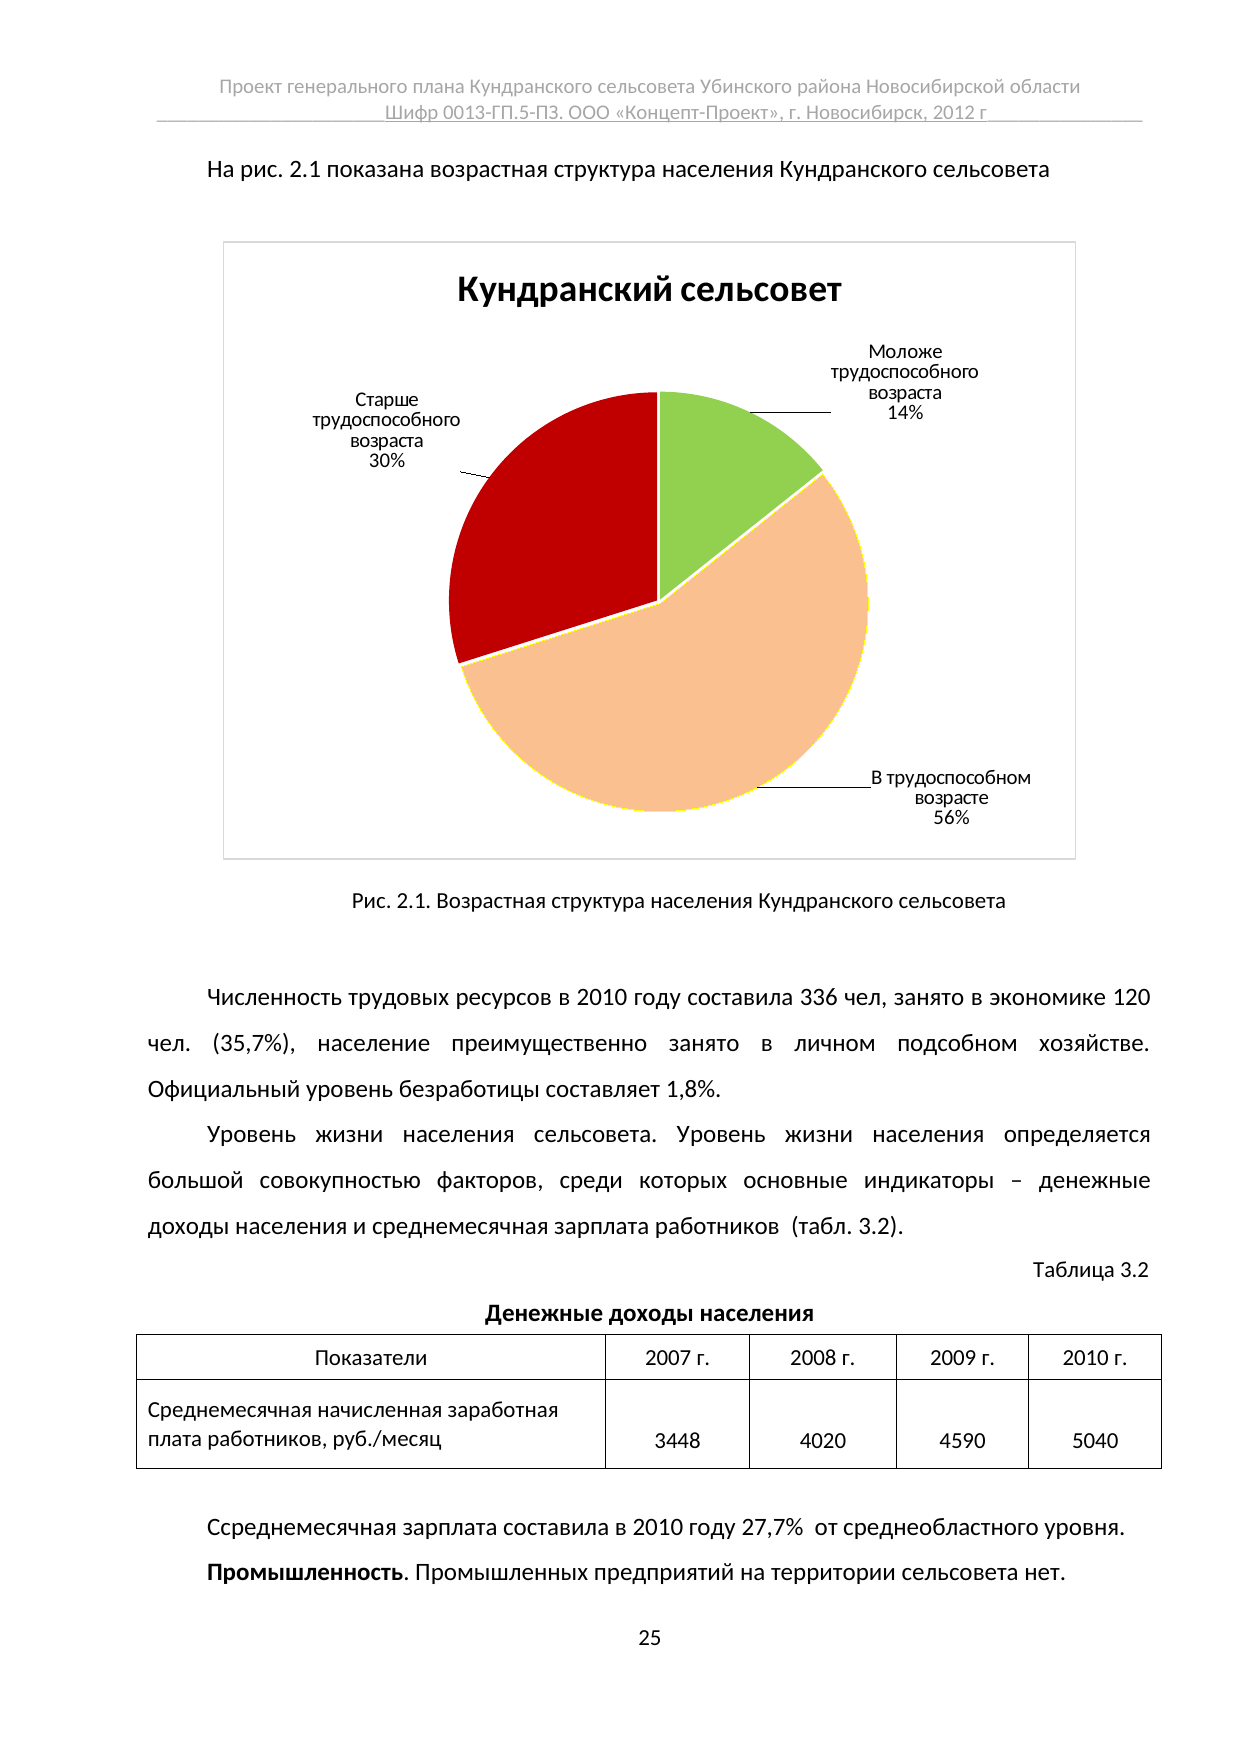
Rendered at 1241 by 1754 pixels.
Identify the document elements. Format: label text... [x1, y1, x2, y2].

text Промышленность. Промышленных предприятий на территории сельсовета нет. [148, 1556, 1152, 1587]
title Таблица 3.2 [148, 1256, 1152, 1284]
table_header 2009 г. [897, 1335, 1028, 1379]
text Уровень жизни населения сельсовета. Уровень жизни населения определяется большой совокупностью факторов, среди которых основные индикаторы – денежные доходы населения и среднемесячная зарплата работников (табл. 3.2). [148, 1118, 1152, 1240]
text Численность трудовых ресурсов в 2010 году составила 336 чел, занято в экономике 120 чел. (35,7%), население преимущественно занято в личном подсобном хозяйстве. Официальный уровень безработицы составляет 1,8%. [148, 981, 1152, 1103]
table_cell 4020 [750, 1380, 896, 1468]
table_cell 4590 [897, 1380, 1028, 1468]
table_header 2010 г. [1029, 1335, 1161, 1379]
text Cсреднемесячная зарплата составила в 2010 году 27,7% от среднеобластного уровня. [148, 1511, 1152, 1541]
table_cell 3448 [606, 1380, 749, 1468]
table_header 2007 г. [606, 1335, 749, 1379]
table_cell Среднемесячная начисленная заработная плата работников, руб./месяц [137, 1380, 605, 1468]
text Денежные доходы населения [148, 1298, 1152, 1328]
text На рис. 2.1 показана возрастная структура населения Кундранского сельсовета [148, 153, 1152, 184]
table_header Показатели [137, 1335, 605, 1379]
table_cell 5040 [1029, 1380, 1161, 1468]
subtitle Рис. 2.1. Возрастная структура населения Кундранского сельсовета [148, 886, 1152, 914]
table_header 2008 г. [750, 1335, 896, 1379]
